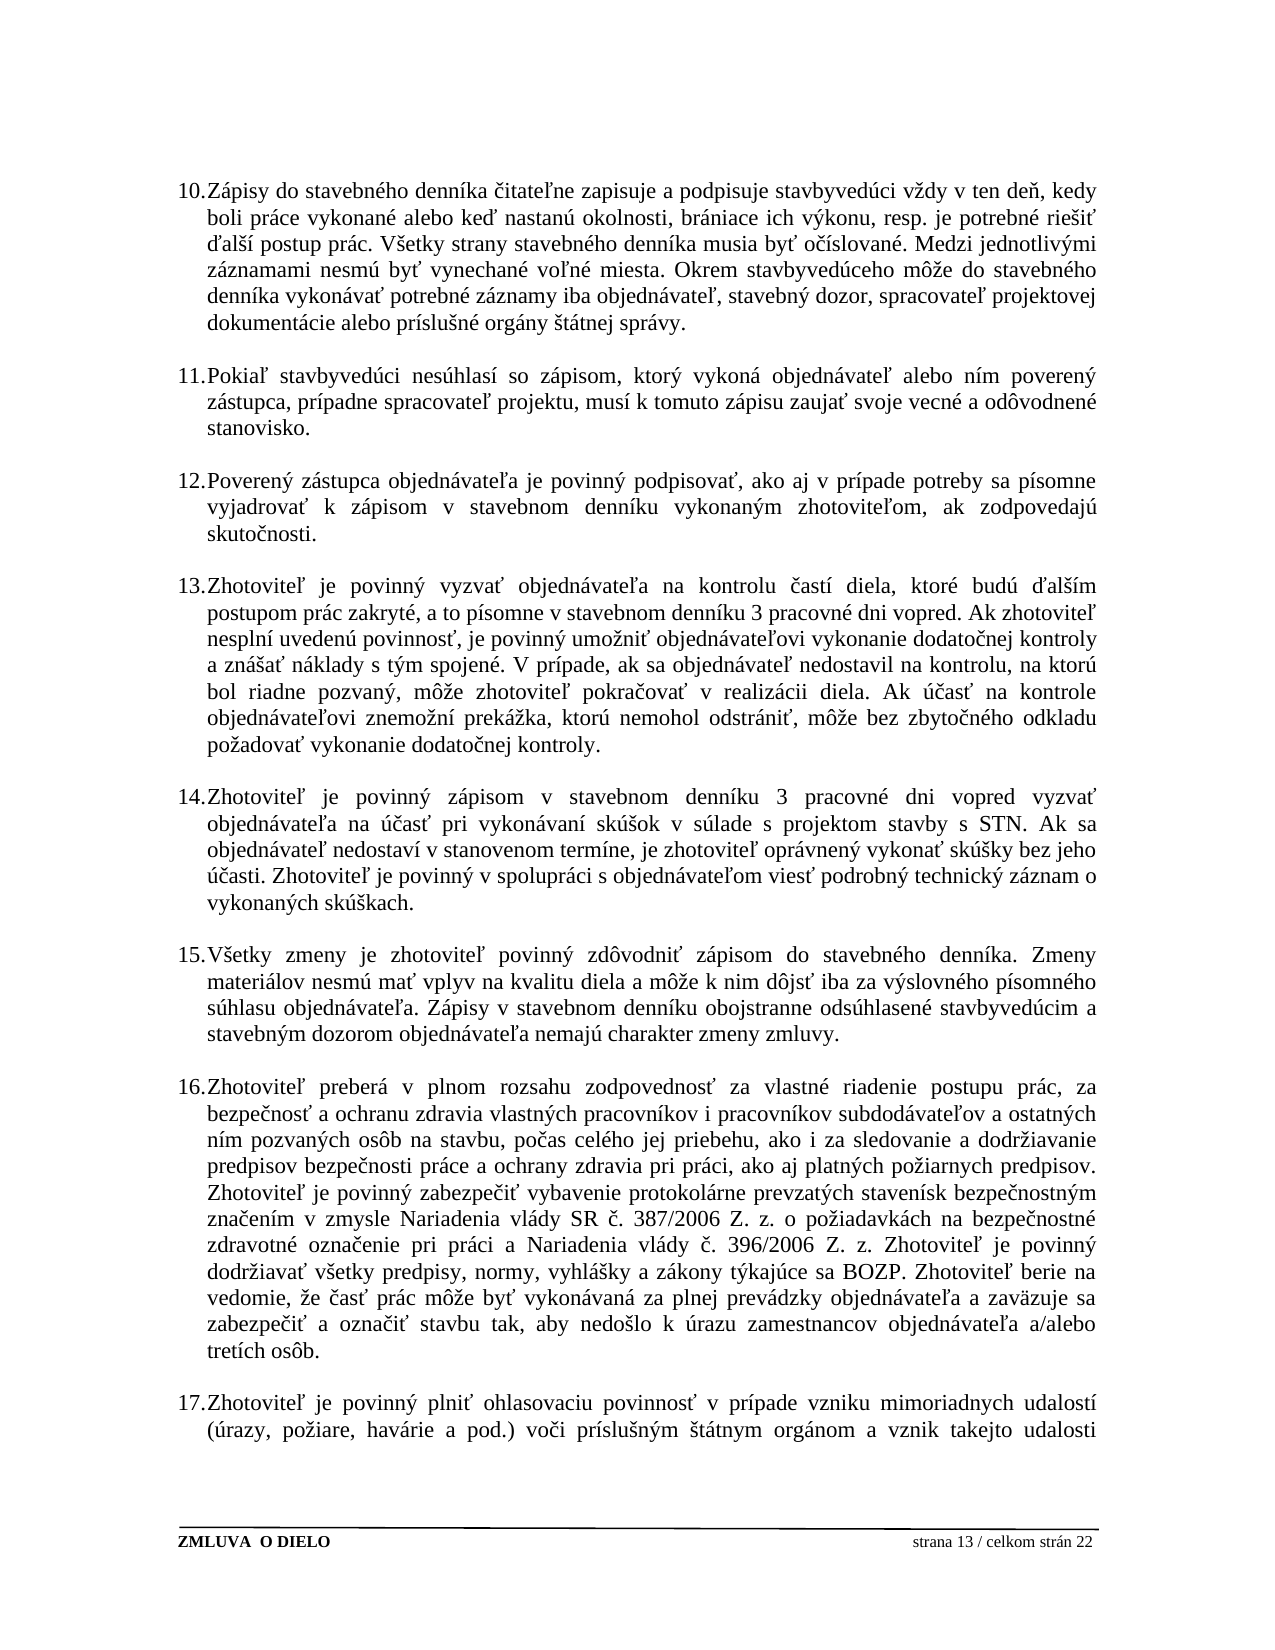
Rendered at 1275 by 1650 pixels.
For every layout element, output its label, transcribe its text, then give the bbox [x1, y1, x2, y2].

list Poverený zástupca objednávateľa je povinný podpisovať, ako aj v prípade potreby sa písomne vyjadrovať k zápisom v stavebnom denníku vykonaným zhotoviteľom, ak zodpovedajú skutočnosti. [177, 467, 1098, 546]
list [177, 1389, 1098, 1442]
list Zhotoviteľ je povinný vyzvať objednávateľa na kontrolu častí diela, ktoré budú ďalším postupom prác zakryté, a to písomne v stavebnom denníku 3 pracovné dni vopred. Ak zhotoviteľ nesplní uvedenú povinnosť, je povinný umožniť objednávateľovi vykonanie dodatočnej kontroly a znášať náklady s tým spojené. V prípade, ak sa objednávateľ nedostavil na kontrolu, na ktorú bol riadne pozvaný, môže zhotoviteľ pokračovať v realizácii diela. Ak účasť na kontrole objednávateľovi znemožní prekážka, ktorú nemohol odstrániť, môže bez zbytočného odkladu požadovať vykonanie dodatočnej kontroly. [177, 572, 1098, 757]
list Pokiaľ stavbyvedúci nesúhlasí so zápisom, ktorý vykoná objednávateľ alebo ním poverený zástupca, prípadne spracovateľ projektu, musí k tomuto zápisu zaujať svoje vecné a odôvodnené stanovisko. [177, 362, 1098, 441]
list Zhotoviteľ preberá v plnom rozsahu zodpovednosť za vlastné riadenie postupu prác, za bezpečnosť a ochranu zdravia vlastných pracovníkov i pracovníkov subdodávateľov a ostatných ním pozvaných osôb na stavbu, počas celého jej priebehu, ako i za sledovanie a dodržiavanie predpisov bezpečnosti práce a ochrany zdravia pri práci, ako aj platných požiarnych predpisov. Zhotoviteľ je povinný zabezpečiť vybavenie protokolárne prevzatých stavenísk bezpečnostným značením v zmysle Nariadenia vlády SR č. 387/2006 Z. z. o požiadavkách na bezpečnostné zdravotné označenie pri práci a Nariadenia vlády č. 396/2006 Z. z. Zhotoviteľ je povinný dodržiavať všetky predpisy, normy, vyhlášky a zákony týkajúce sa BOZP. Zhotoviteľ berie na vedomie, že časť prác môže byť vykonávaná za plnej prevádzky objednávateľa a zaväzuje sa zabezpečiť a označiť stavbu tak, aby nedošlo k úrazu zamestnancov objednávateľa a/alebo tretích osôb. [177, 1073, 1098, 1363]
list Všetky zmeny je zhotoviteľ povinný zdôvodniť zápisom do stavebného denníka. Zmeny materiálov nesmú mať vplyv na kvalitu diela a môže k nim dôjsť iba za výslovného písomného súhlasu objednávateľa. Zápisy v stavebnom denníku obojstranne odsúhlasené stavbyvedúcim a stavebným dozorom objednávateľa nemajú charakter zmeny zmluvy. [177, 941, 1098, 1047]
list Zápisy do stavebného denníka čitateľne zapisuje a podpisuje stavbyvedúci vždy v ten deň, kedy boli práce vykonané alebo keď nastanú okolnosti, brániace ich výkonu, resp. je potrebné riešiť ďalší postup prác. Všetky strany stavebného denníka musia byť očíslované. Medzi jednotlivými záznamami nesmú byť vynechané voľné miesta. Okrem stavbyvedúceho môže do stavebného denníka vykonávať potrebné záznamy iba objednávateľ, stavebný dozor, spracovateľ projektovej dokumentácie alebo príslušné orgány štátnej správy. [177, 177, 1098, 335]
list Zhotoviteľ je povinný zápisom v stavebnom denníku 3 pracovné dni vopred vyzvať objednávateľa na účasť pri vykonávaní skúšok v súlade s projektom stavby s STN. Ak sa objednávateľ nedostaví v stanovenom termíne, je zhotoviteľ oprávnený vykonať skúšky bez jeho účasti. Zhotoviteľ je povinný v spolupráci s objednávateľom viesť podrobný technický záznam o vykonaných skúškach. [177, 783, 1098, 915]
